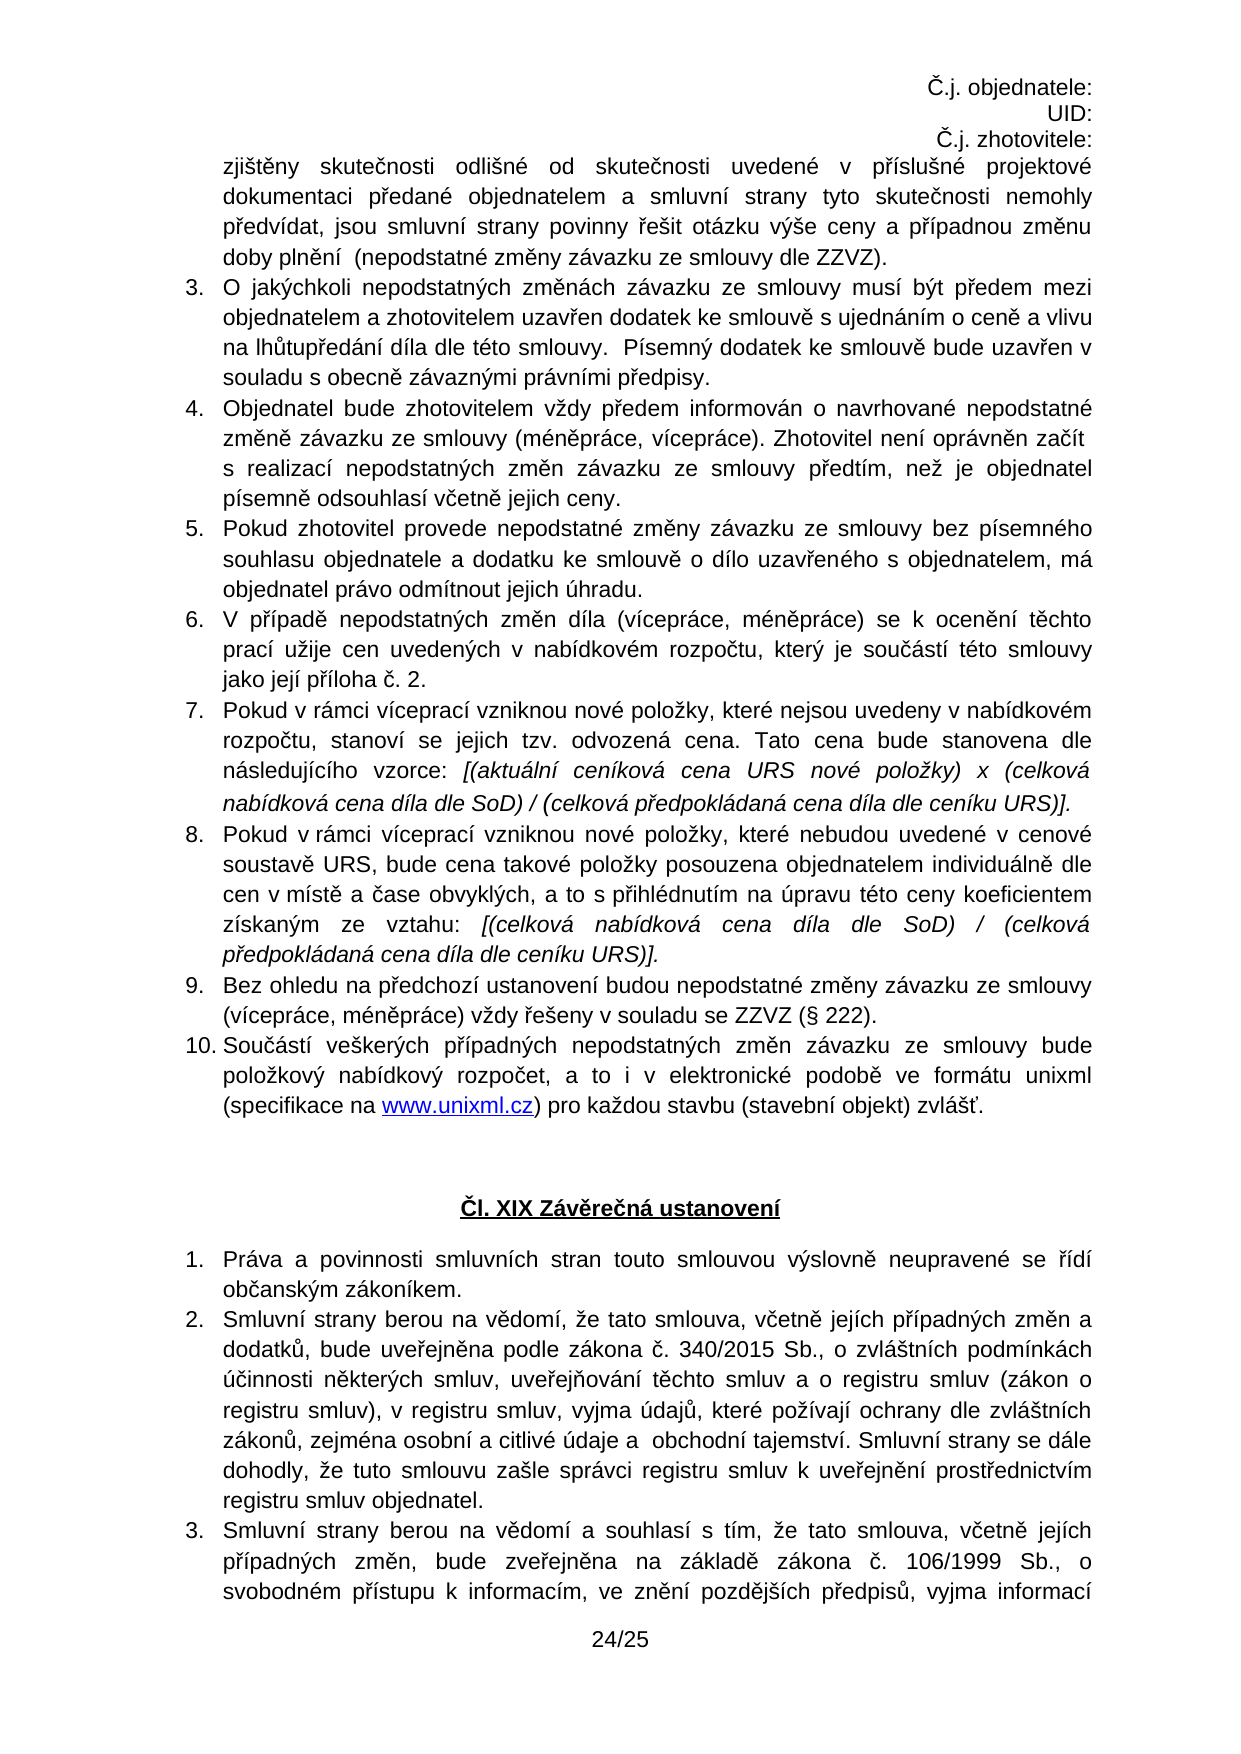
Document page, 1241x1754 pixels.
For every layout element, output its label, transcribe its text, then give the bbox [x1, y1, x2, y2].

list Bez ohledu na předchozí ustanovení budou nepodstatné změny závazku ze smlouvy (vícepráce, méněpráce) vždy řešeny v souladu se ZZVZ (§ 222). [185, 972, 1093, 1028]
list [185, 1517, 1093, 1604]
text Čl. XIX Závěrečná ustanovení [148, 1194, 1093, 1221]
list Součástí veškerých případných nepodstatných změn závazku ze smlouvy bude položkový nabídkový rozpočet, a to i v elektronické podobě ve formátu unixml (specifikace na www.unixml.cz) pro každou stavbu (stavební objekt) zvlášť. [185, 1032, 1093, 1119]
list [185, 153, 1093, 270]
list Pokud v rámci víceprací vzniknou nové položky, které nebudou uvedené v cenové soustavě URS, bude cena takové položky posouzena objednatelem individuálně dle cen v místě a čase obvyklých, a to s přihlédnutím na úpravu této ceny koeficientem získaným ze vztahu: [(celková nabídková cena díla dle SoD) / (celková předpokládaná cena díla dle ceníku URS)]. [185, 821, 1093, 968]
list Práva a povinnosti smluvních stran touto smlouvou výslovně neupravené se řídí občanským zákoníkem. [185, 1246, 1093, 1302]
list O jakýchkoli nepodstatných změnách závazku ze smlouvy musí být předem mezi objednatelem a zhotovitelem uzavřen dodatek ke smlouvě s ujednáním o ceně a vlivu na lhůtupředání díla dle této smlouvy. Písemný dodatek ke smlouvě bude uzavřen v souladu s obecně závaznými právními předpisy. [185, 274, 1093, 391]
list Pokud v rámci víceprací vzniknou nové položky, které nejsou uvedeny v nabídkovém rozpočtu, stanoví se jejich tzv. odvozená cena. Tato cena bude stanovena dle následujícího vzorce: [(aktuální ceníková cena URS nové položky) x (celková nabídková cena díla dle SoD) / (celková předpokládaná cena díla dle ceníku URS)]. [185, 697, 1093, 816]
list Pokud zhotovitel provede nepodstatné změny závazku ze smlouvy bez písemného souhlasu objednatele a dodatku ke smlouvě o dílo uzavřeného s objednatelem, má objednatel právo odmítnout jejich úhradu. [185, 515, 1093, 602]
list Smluvní strany berou na vědomí, že tato smlouva, včetně jejích případných změn a dodatků, bude uveřejněna podle zákona č. 340/2015 Sb., o zvláštních podmínkách účinnosti některých smluv, uveřejňování těchto smluv a o registru smluv (zákon o registru smluv), v registru smluv, vyjma údajů, které požívají ochrany dle zvláštních zákonů, zejména osobní a citlivé údaje a obchodní tajemství. Smluvní strany se dále dohodly, že tuto smlouvu zašle správci registru smluv k uveřejnění prostřednictvím registru smluv objednatel. [185, 1306, 1093, 1514]
list V případě nepodstatných změn díla (vícepráce, méněpráce) se k ocenění těchto prací užije cen uvedených v nabídkovém rozpočtu, který je součástí této smlouvy jako její příloha č. 2. [185, 606, 1093, 693]
list Objednatel bude zhotovitelem vždy předem informován o navrhované nepodstatné změně závazku ze smlouvy (méněpráce, vícepráce). Zhotovitel není oprávněn začít s realizací nepodstatných změn závazku ze smlouvy předtím, než je objednatel písemně odsouhlasí včetně jejich ceny. [185, 394, 1093, 511]
